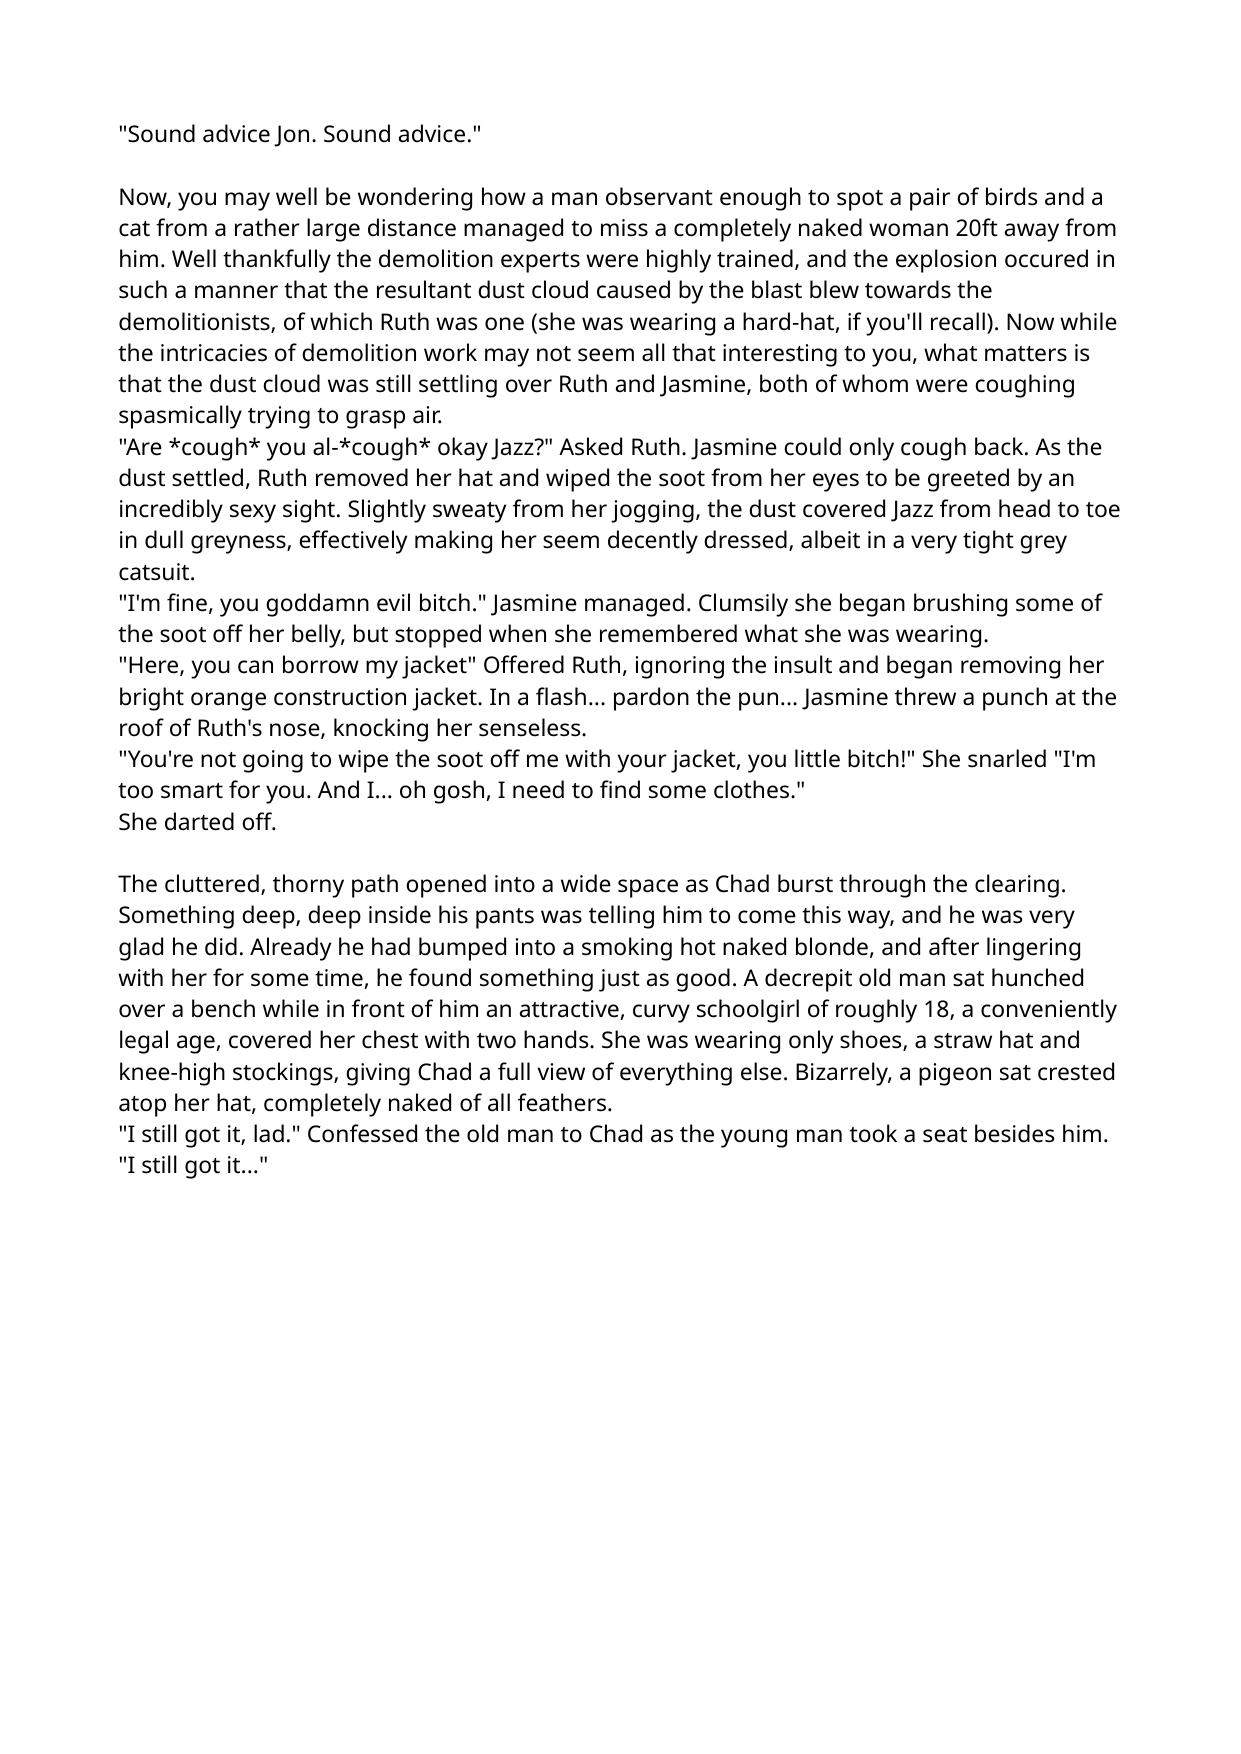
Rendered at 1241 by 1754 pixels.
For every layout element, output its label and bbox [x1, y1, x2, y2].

text [118, 118, 1122, 1181]
